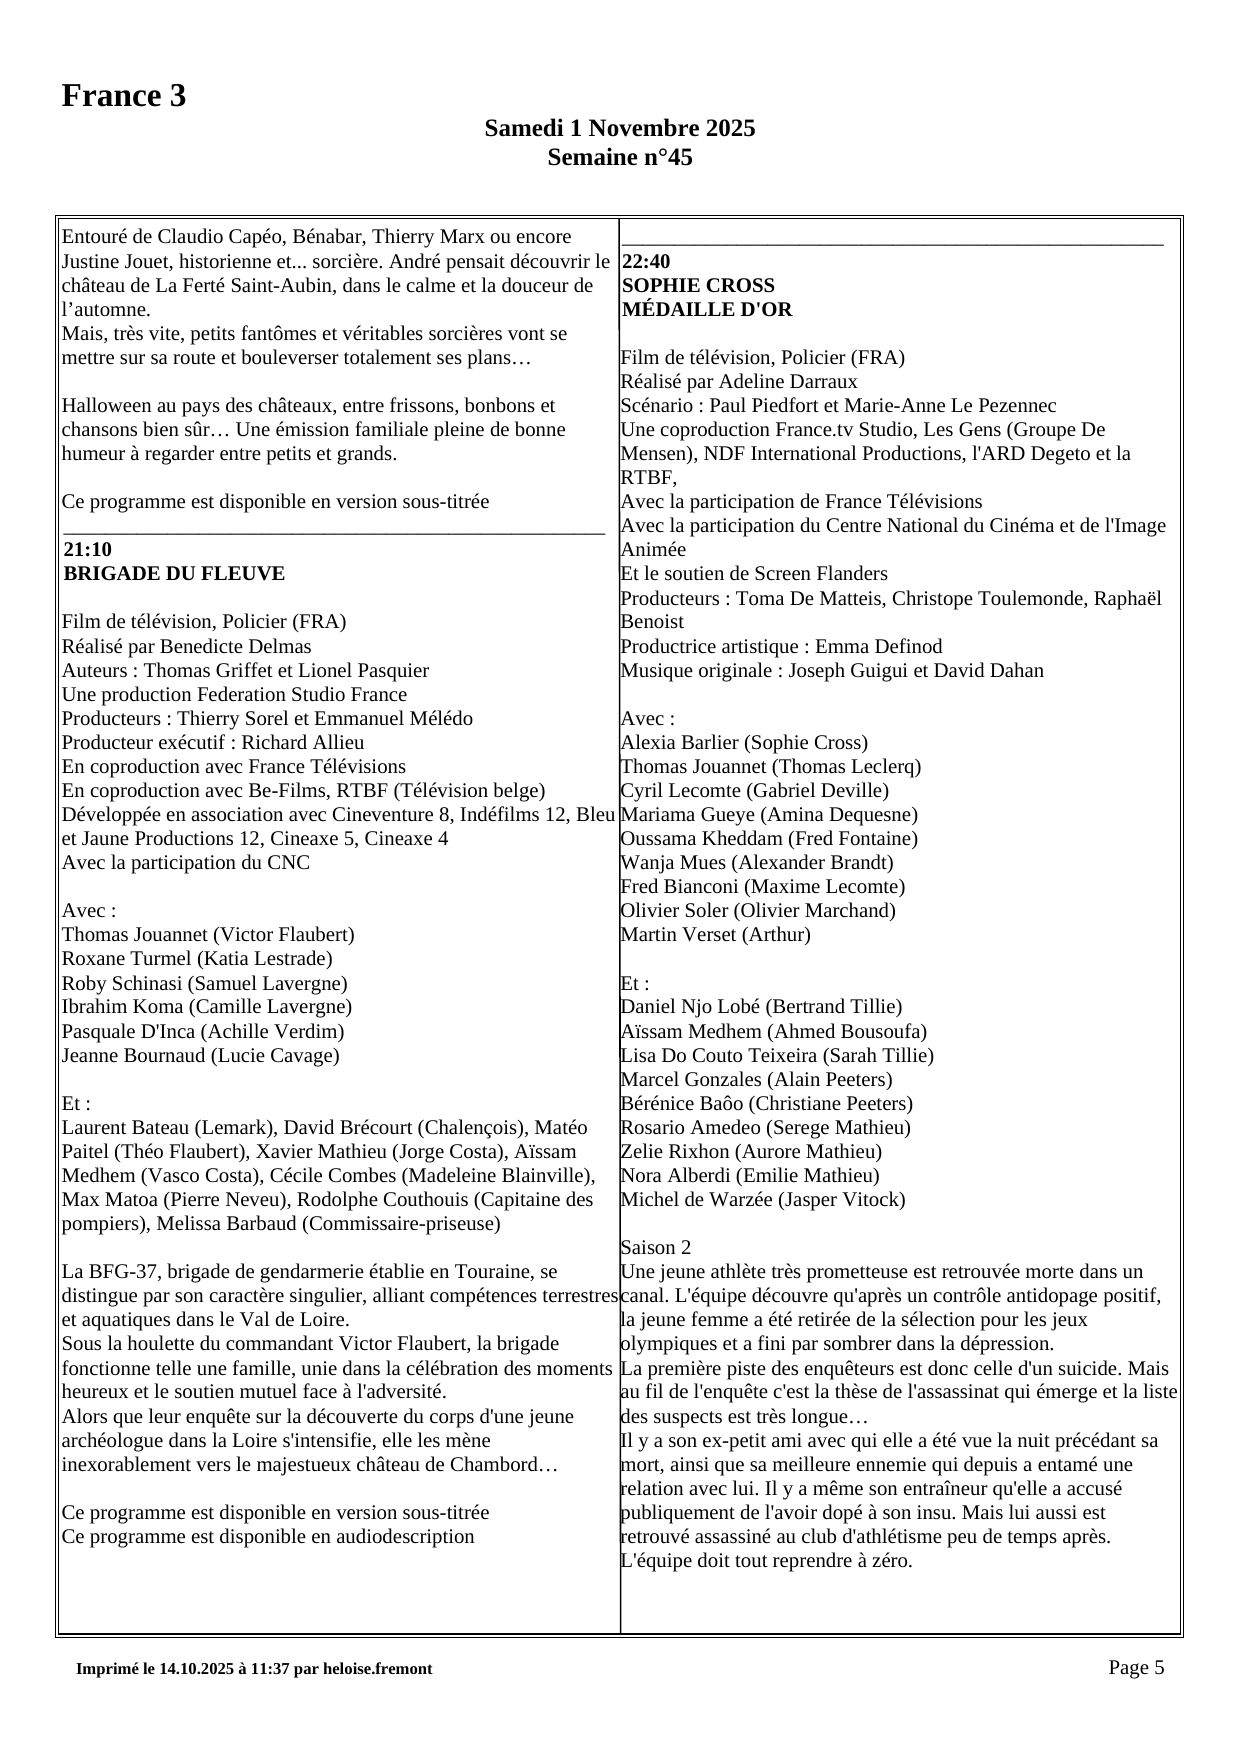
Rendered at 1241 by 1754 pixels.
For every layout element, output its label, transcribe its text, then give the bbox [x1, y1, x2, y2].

text MÉDAILLE D'OR [622, 297, 1179, 321]
text SOPHIE CROSS [622, 273, 1179, 297]
text 22:40 [622, 248, 1179, 273]
text 21:10 [63, 537, 620, 561]
text BRIGADE DU FLEUVE [63, 561, 620, 585]
text ____________________________________________________ [622, 224, 1179, 248]
text Film de télévision, Policier (FRA) Réalisé par Adeline Darraux Scénario : Paul Piedfort et Marie-Anne Le Pezennec Une coproduction France.tv Studio, Les Gens (Groupe De Mensen), NDF International Productions, l'ARD Degeto et la RTBF, Avec la participation de France Télévisions Avec la participation du Centre National du Cinéma et de l'Image Animée Et le soutien de Screen Flanders Producteurs : Toma De Matteis, Christope Toulemonde, Raphaël Benoist Productrice artistique : Emma Definod Musique originale : Joseph Guigui et David Dahan Avec : Alexia Barlier (Sophie Cross) Thomas Jouannet (Thomas Leclerq) Cyril Lecomte (Gabriel Deville) Mariama Gueye (Amina Dequesne) Oussama Kheddam (Fred Fontaine) Wanja Mues (Alexander Brandt) Fred Bianconi (Maxime Lecomte) Olivier Soler (Olivier Marchand) Martin Verset (Arthur) Et : Daniel Njo Lobé (Bertrand Tillie) Aïssam Medhem (Ahmed Bousoufa) Lisa Do Couto Teixeira (Sarah Tillie) Marcel Gonzales (Alain Peeters) Bérénice Baôo (Christiane Peeters) Rosario Amedeo (Serege Mathieu) Zelie Rixhon (Aurore Mathieu) Nora Alberdi (Emilie Mathieu) Michel de Warzée (Jasper Vitock) Saison 2 Une jeune athlète très prometteuse est retrouvée morte dans un canal. L'équipe découvre qu'après un contrôle antidopage positif, la jeune femme a été retirée de la sélection pour les jeux olympiques et a fini par sombrer dans la dépression. La première piste des enquêteurs est donc celle d'un suicide. Mais au fil de l'enquête c'est la thèse de l'assassinat qui émerge et la liste des suspects est très longue… Il y a son ex-petit ami avec qui elle a été vue la nuit précédant sa mort, ainsi que sa meilleure ennemie qui depuis a entamé une relation avec lui. Il y a même son entraîneur qu'elle a accusé publiquement de l'avoir dopé à son insu. Mais lui aussi est retrouvé assassiné au club d'athlétisme peu de temps après. L'équipe doit tout reprendre à zéro. [620, 321, 1179, 1596]
text Ce programme est disponible en version sous-titrée [61, 1500, 620, 1524]
text ____________________________________________________ [63, 513, 620, 537]
text Ce programme est disponible en version sous-titrée [61, 489, 620, 513]
text Film de télévision, Policier (FRA) Réalisé par Benedicte Delmas Auteurs : Thomas Griffet et Lionel Pasquier Une production Federation Studio France Producteurs : Thierry Sorel et Emmanuel Mélédo Producteur exécutif : Richard Allieu En coproduction avec France Télévisions En coproduction avec Be-Films, RTBF (Télévision belge) Développée en association avec Cineventure 8, Indéfilms 12, Bleu et Jaune Productions 12, Cineaxe 5, Cineaxe 4 Avec la participation du CNC Avec : Thomas Jouannet (Victor Flaubert) Roxane Turmel (Katia Lestrade) Roby Schinasi (Samuel Lavergne) Ibrahim Koma (Camille Lavergne) Pasquale D'Inca (Achille Verdim) Jeanne Bournaud (Lucie Cavage) Et : Laurent Bateau (Lemark), David Brécourt (Chalençois), Matéo Paitel (Théo Flaubert), Xavier Mathieu (Jorge Costa), Aïssam Medhem (Vasco Costa), Cécile Combes (Madeleine Blainville), Max Matoa (Pierre Neveu), Rodolphe Couthouis (Capitaine des pompiers), Melissa Barbaud (Commissaire-priseuse) La BFG-37, brigade de gendarmerie établie en Touraine, se distingue par son caractère singulier, alliant compétences terrestres et aquatiques dans le Val de Loire. Sous la houlette du commandant Victor Flaubert, la brigade fonctionne telle une famille, unie dans la célébration des moments heureux et le soutien mutuel face à l'adversité. Alors que leur enquête sur la découverte du corps d'une jeune archéologue dans la Loire s'intensifie, elle les mène inexorablement vers le majestueux château de Chambord… [61, 585, 620, 1476]
text Entouré de Claudio Capéo, Bénabar, Thierry Marx ou encore Justine Jouet, historienne et... sorcière. André pensait découvrir le château de La Ferté Saint-Aubin, dans le calme et la douceur de l’automne. Mais, très vite, petits fantômes et véritables sorcières vont se mettre sur sa route et bouleverser totalement ses plans… Halloween au pays des châteaux, entre frissons, bonbons et chansons bien sûr… Une émission familiale pleine de bonne humeur à regarder entre petits et grands. [61, 224, 620, 465]
text Ce programme est disponible en audiodescription [61, 1524, 620, 1548]
